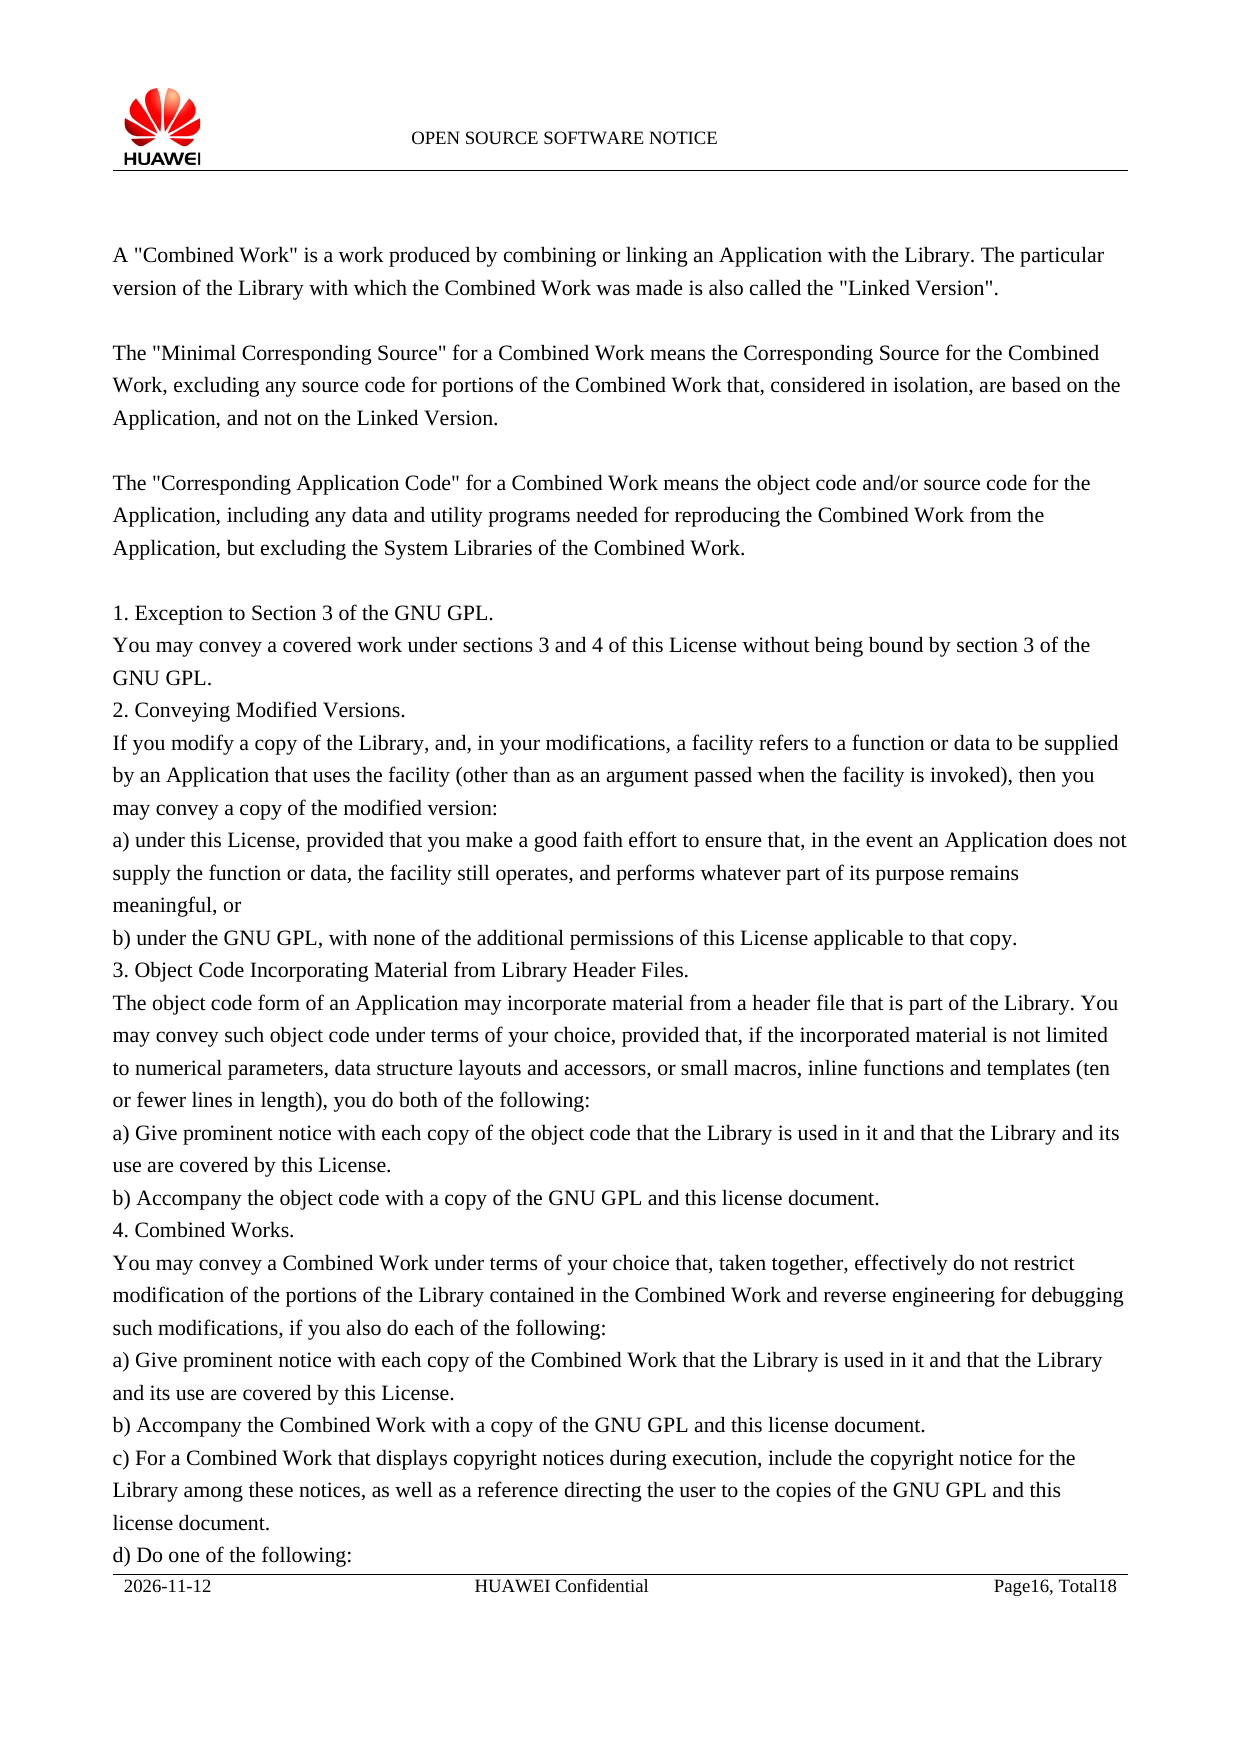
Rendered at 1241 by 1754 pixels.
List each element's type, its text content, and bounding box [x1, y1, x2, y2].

picture [124, 88, 201, 165]
